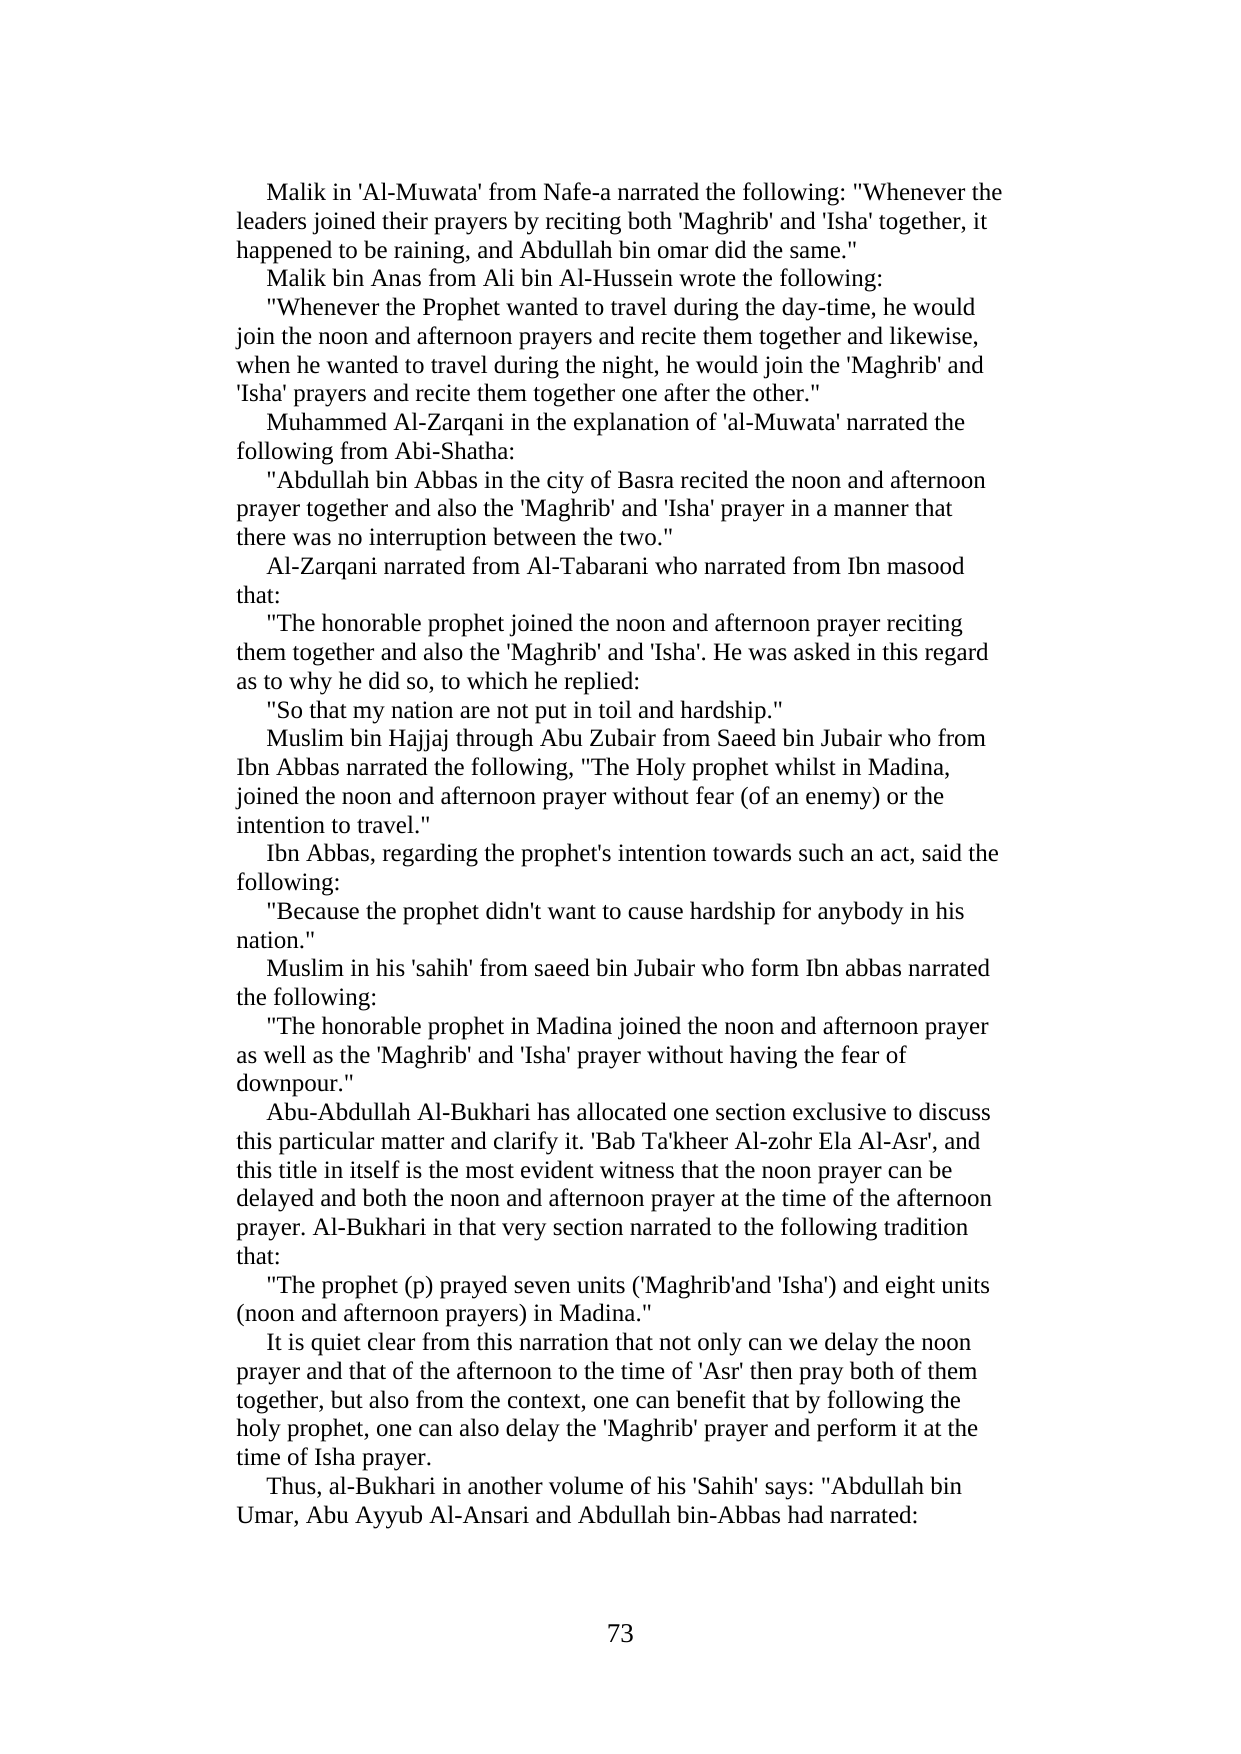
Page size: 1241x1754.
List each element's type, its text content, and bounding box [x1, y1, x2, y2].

text "Because the prophet didn't want to cause hardship for anybody in his nation." [236, 896, 1004, 953]
text "The honorable prophet in Madina joined the noon and afternoon prayer as well as the 'Maghrib' and 'Isha' prayer without having the fear of downpour." [236, 1011, 1004, 1097]
text Malik bin Anas from Ali bin Al-Hussein wrote the following: [236, 263, 1004, 292]
text "So that my nation are not put in toil and hardship." [236, 695, 1004, 723]
text It is quiet clear from this narration that not only can we delay the noon prayer and that of the afternoon to the time of 'Asr' then pray both of them together, but also from the context, one can benefit that by following the holy prophet, one can also delay the 'Maghrib' prayer and perform it at the time of Isha prayer. [236, 1327, 1004, 1471]
text Malik in 'Al-Muwata' from Nafe-a narrated the following: "Whenever the leaders joined their prayers by reciting both 'Maghrib' and 'Isha' together, it happened to be raining, and Abdullah bin omar did the same." [236, 177, 1004, 263]
text "Abdullah bin Abbas in the city of Basra recited the noon and afternoon prayer together and also the 'Maghrib' and 'Isha' prayer in a manner that there was no interruption between the two." [236, 465, 1004, 551]
text Al-Zarqani narrated from Al-Tabarani who narrated from Ibn masood that: [236, 551, 1004, 608]
text Thus, al-Bukhari in another volume of his 'Sahih' says: "Abdullah bin Umar, Abu Ayyub Al-Ansari and Abdullah bin-Abbas had narrated: [236, 1471, 1004, 1528]
text Muslim in his 'sahih' from saeed bin Jubair who form Ibn abbas narrated the following: [236, 953, 1004, 1011]
text "Whenever the Prophet wanted to travel during the day-time, he would join the noon and afternoon prayers and recite them together and likewise, when he wanted to travel during the night, he would join the 'Maghrib' and 'Isha' prayers and recite them together one after the other." [236, 292, 1004, 407]
text Ibn Abbas, regarding the prophet's intention towards such an act, said the following: [236, 838, 1004, 896]
text Muslim bin Hajjaj through Abu Zubair from Saeed bin Jubair who from Ibn Abbas narrated the following, "The Holy prophet whilst in Madina, joined the noon and afternoon prayer without fear (of an enemy) or the intention to travel." [236, 723, 1004, 838]
text Muhammed Al-Zarqani in the explanation of 'al-Muwata' narrated the following from Abi-Shatha: [236, 407, 1004, 465]
text "The honorable prophet joined the noon and afternoon prayer reciting them together and also the 'Maghrib' and 'Isha'. He was asked in this regard as to why he did so, to which he replied: [236, 608, 1004, 695]
text Abu-Abdullah Al-Bukhari has allocated one section exclusive to discuss this particular matter and clarify it. 'Bab Ta'kheer Al-zohr Ela Al-Asr', and this title in itself is the most evident witness that the noon prayer can be delayed and both the noon and afternoon prayer at the time of the afternoon prayer. Al-Bukhari in that very section narrated to the following tradition that: [236, 1097, 1004, 1270]
text "The prophet (p) prayed seven units ('Maghrib'and 'Isha') and eight units (noon and afternoon prayers) in Madina." [236, 1270, 1004, 1327]
